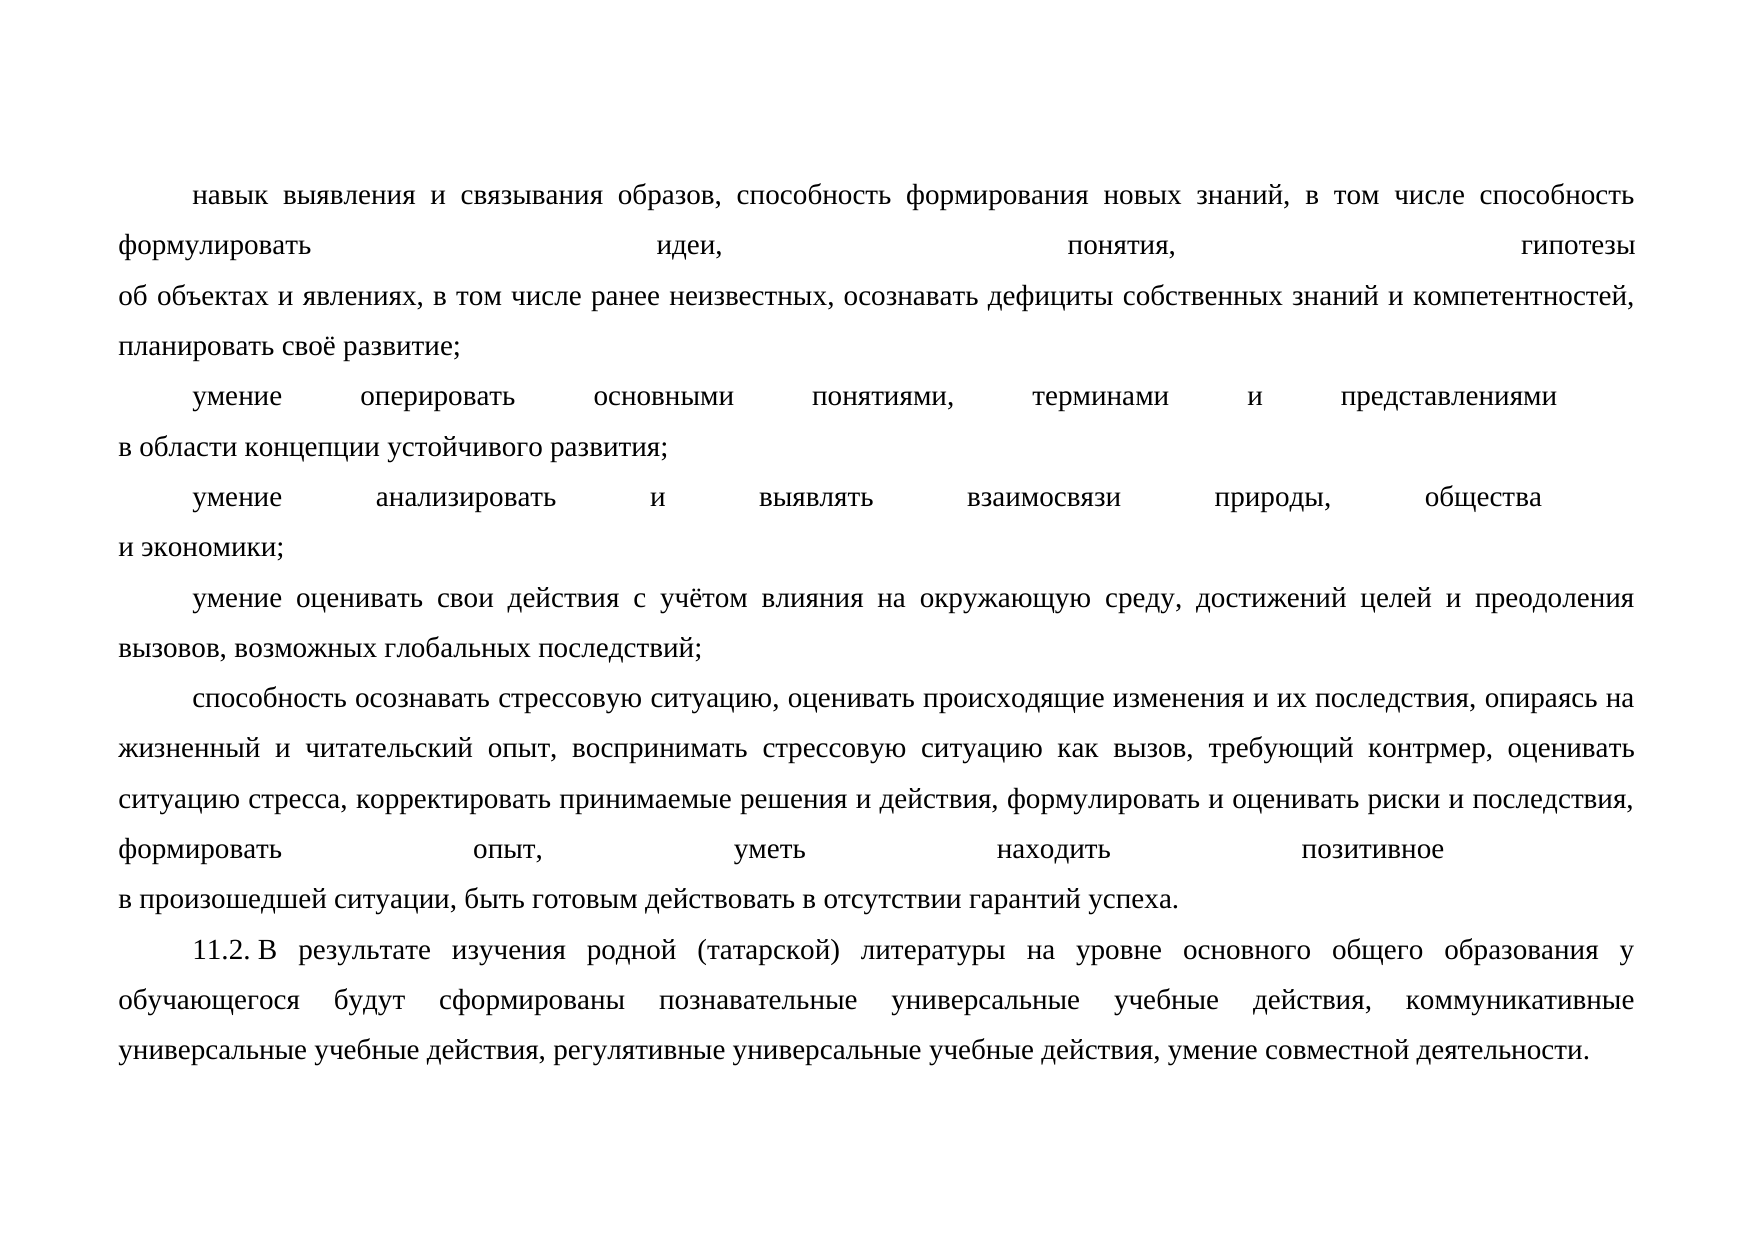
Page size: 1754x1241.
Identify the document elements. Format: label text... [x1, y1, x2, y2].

text навык выявления и связывания образов, способность формирования новых знаний, в том числе способность формулировать идеи, понятия, гипотезы об объектах и явлениях, в том числе ранее неизвестных, осознавать дефициты собственных знаний и компетентностей, планировать своё развитие; [118, 177, 1636, 362]
text умение оперировать основными понятиями, терминами и представлениями в области концепции устойчивого развития; [118, 378, 1636, 462]
text 11.2. В результате изучения родной (татарской) литературы на уровне основного общего образования у обучающегося будут сформированы познавательные универсальные учебные действия, коммуникативные универсальные учебные действия, регулятивные универсальные учебные действия, умение совместной деятельности. [118, 932, 1636, 1066]
text способность осознавать стрессовую ситуацию, оценивать происходящие изменения и их последствия, опираясь на жизненный и читательский опыт, воспринимать стрессовую ситуацию как вызов, требующий контрмер, оценивать ситуацию стресса, корректировать принимаемые решения и действия, формулировать и оценивать риски и последствия, формировать опыт, уметь находить позитивное в произошедшей ситуации, быть готовым действовать в отсутствии гарантий успеха. [118, 680, 1636, 915]
text умение оценивать свои действия с учётом влияния на окружающую среду, достижений целей и преодоления вызовов, возможных глобальных последствий; [118, 580, 1636, 663]
text умение анализировать и выявлять взаимосвязи природы, общества и экономики; [118, 479, 1636, 563]
